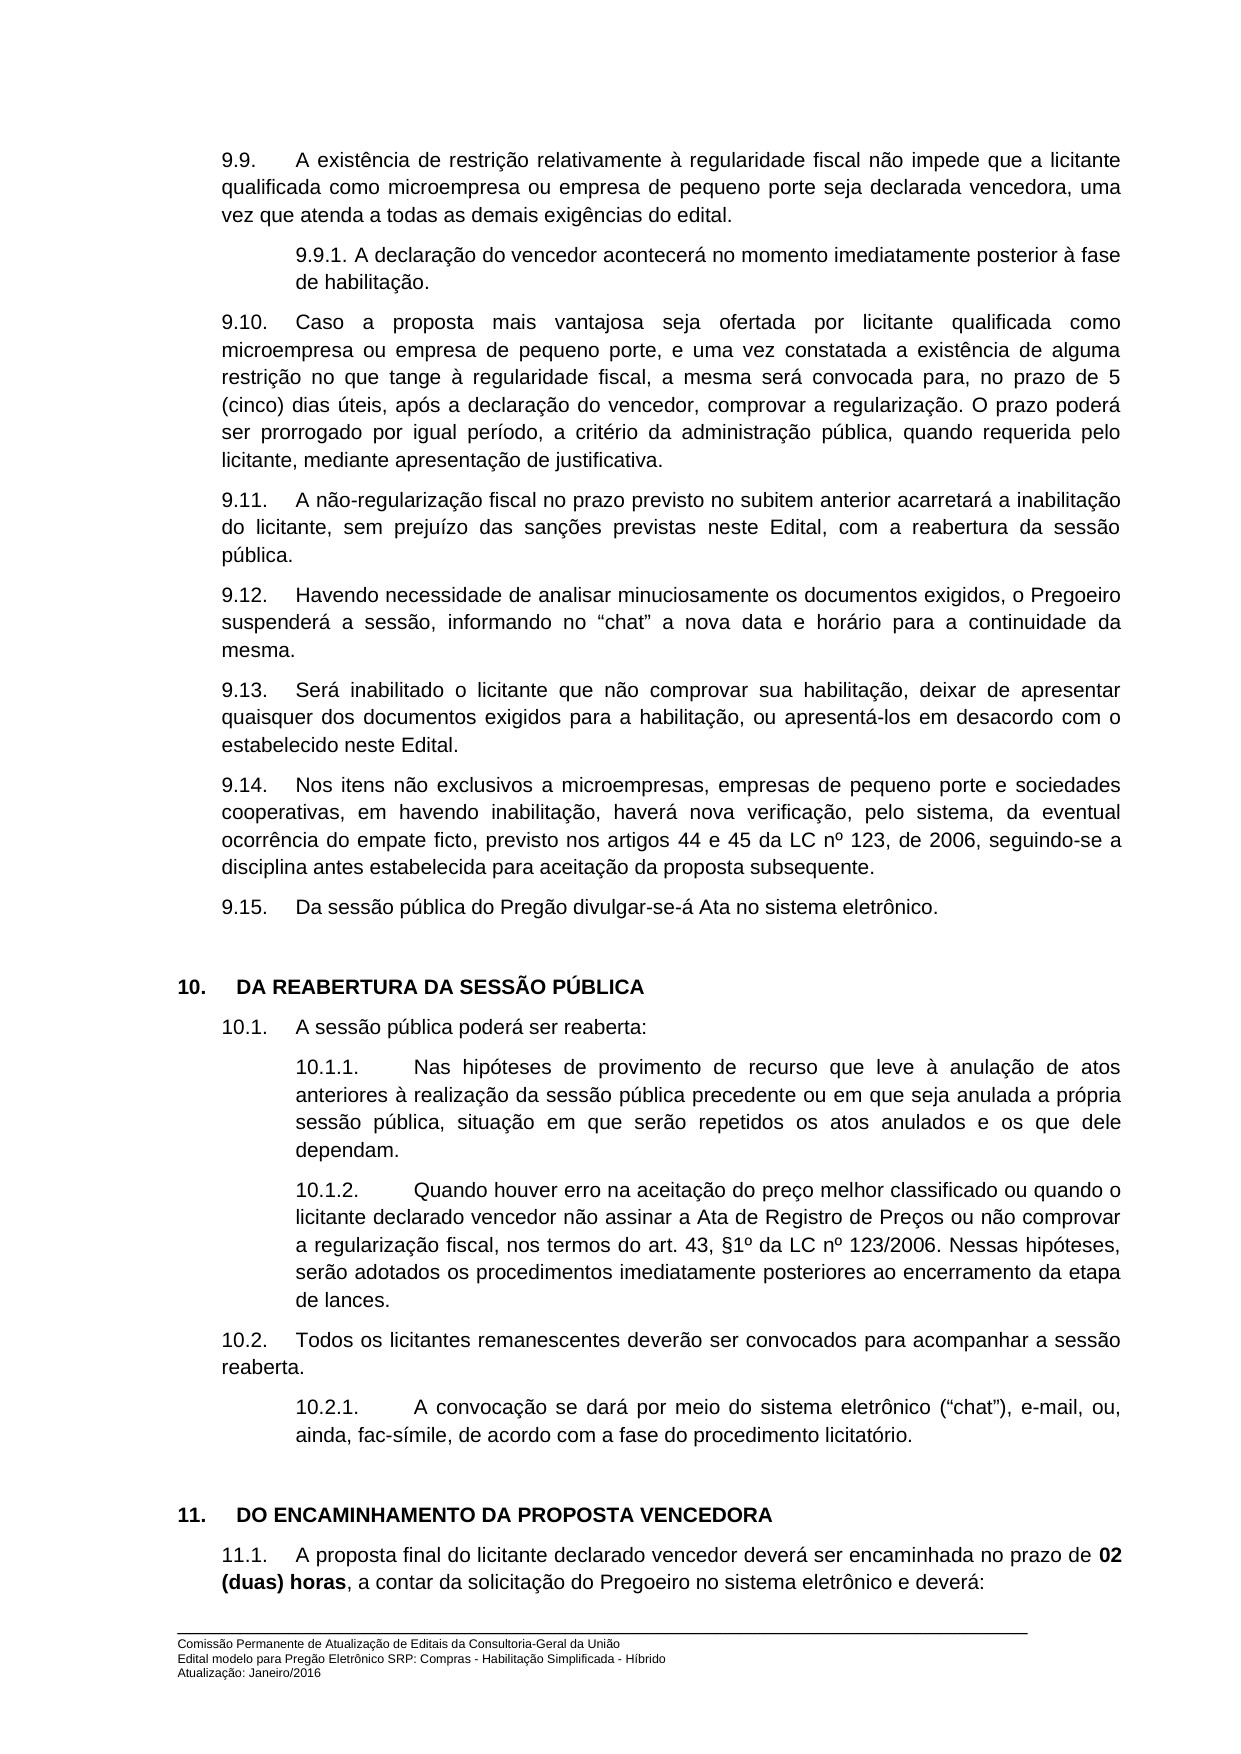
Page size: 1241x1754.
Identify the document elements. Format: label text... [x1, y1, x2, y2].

list DO ENCAMINHAMENTO DA PROPOSTA VENCEDORA [177, 1503, 1122, 1527]
list A convocação se dará por meio do sistema eletrônico (“chat”), e-mail, ou, ainda, fac-símile, de acordo com a fase do procedimento licitatório. [295, 1395, 1122, 1447]
list Da sessão pública do Pregão divulgar-se-á Ata no sistema eletrônico. [221, 895, 1122, 919]
list Todos os licitantes remanescentes deverão ser convocados para acompanhar a sessão reaberta. [221, 1328, 1122, 1379]
list A sessão pública poderá ser reaberta: [221, 1015, 1122, 1039]
list DA REABERTURA DA SESSÃO PÚBLICA [177, 975, 1122, 999]
list Havendo necessidade de analisar minuciosamente os documentos exigidos, o Pregoeiro suspenderá a sessão, informando no “chat” a nova data e horário para a continuidade da mesma. [221, 583, 1122, 662]
list A proposta final do licitante declarado vencedor deverá ser encaminhada no prazo de 02 (duas) horas, a contar da solicitação do Pregoeiro no sistema eletrônico e deverá: [221, 1543, 1122, 1594]
list A existência de restrição relativamente à regularidade fiscal não impede que a licitante qualificada como microempresa ou empresa de pequeno porte seja declarada vencedora, uma vez que atenda a todas as demais exigências do edital. [221, 148, 1122, 227]
list Quando houver erro na aceitação do preço melhor classificado ou quando o licitante declarado vencedor não assinar a Ata de Registro de Preços ou não comprovar a regularização fiscal, nos termos do art. 43, §1º da LC nº 123/2006. Nessas hipóteses, serão adotados os procedimentos imediatamente posteriores ao encerramento da etapa de lances. [295, 1178, 1122, 1312]
list A não-regularização fiscal no prazo previsto no subitem anterior acarretará a inabilitação do licitante, sem prejuízo das sanções previstas neste Edital, com a reabertura da sessão pública. [221, 488, 1122, 567]
list Será inabilitado o licitante que não comprovar sua habilitação, deixar de apresentar quaisquer dos documentos exigidos para a habilitação, ou apresentá-los em desacordo com o estabelecido neste Edital. [221, 678, 1122, 757]
list A declaração do vencedor acontecerá no momento imediatamente posterior à fase de habilitação. [295, 243, 1122, 294]
list Nos itens não exclusivos a microempresas, empresas de pequeno porte e sociedades cooperativas, em havendo inabilitação, haverá nova verificação, pelo sistema, da eventual ocorrência do empate ficto, previsto nos artigos 44 e 45 da LC nº 123, de 2006, seguindo-se a disciplina antes estabelecida para aceitação da proposta subsequente. [221, 773, 1122, 879]
list Nas hipóteses de provimento de recurso que leve à anulação de atos anteriores à realização da sessão pública precedente ou em que seja anulada a própria sessão pública, situação em que serão repetidos os atos anulados e os que dele dependam. [295, 1055, 1122, 1162]
list Caso a proposta mais vantajosa seja ofertada por licitante qualificada como microempresa ou empresa de pequeno porte, e uma vez constatada a existência de alguma restrição no que tange à regularidade fiscal, a mesma será convocada para, no prazo de 5 (cinco) dias úteis, após a declaração do vencedor, comprovar a regularização. O prazo poderá ser prorrogado por igual período, a critério da administração pública, quando requerida pelo licitante, mediante apresentação de justificativa. [221, 310, 1122, 472]
